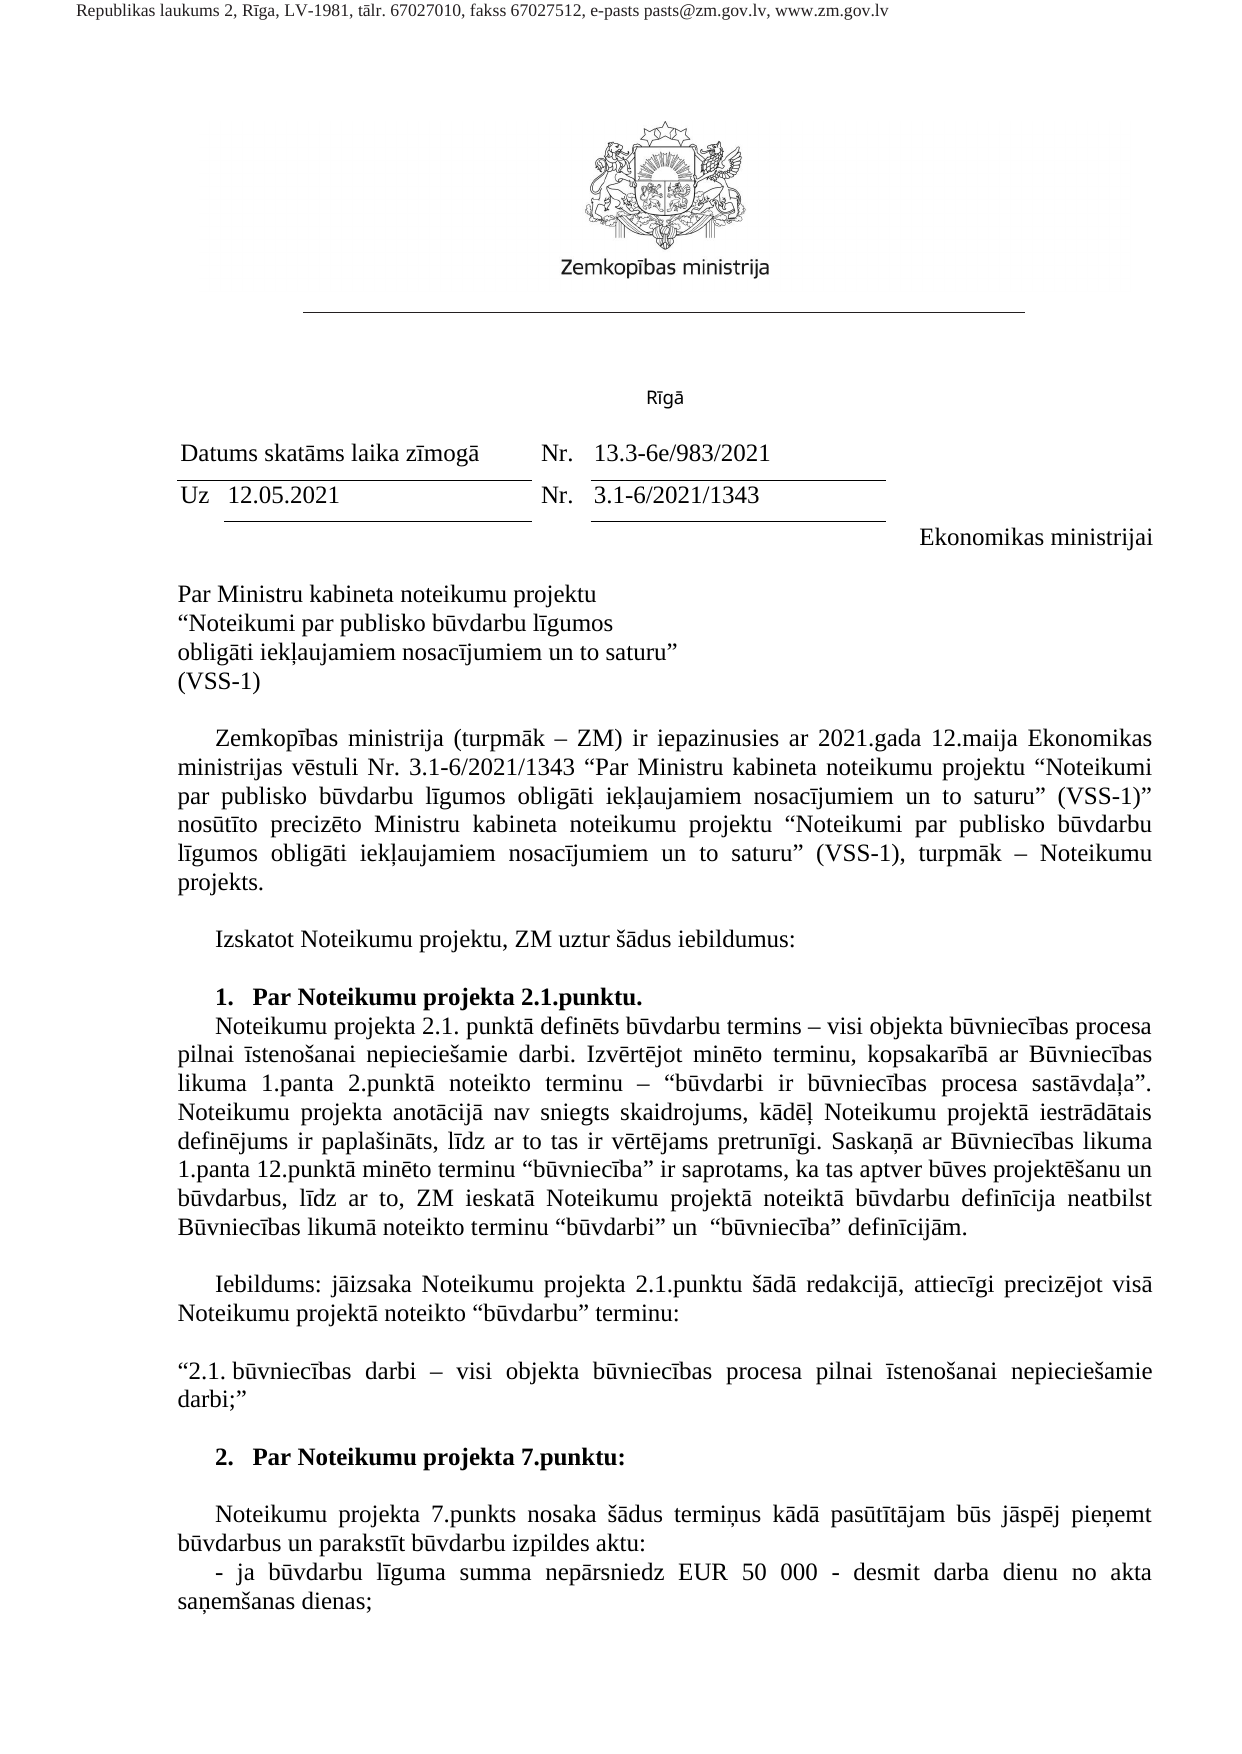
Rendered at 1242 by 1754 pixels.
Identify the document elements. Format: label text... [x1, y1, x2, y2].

text obligāti iekļaujamiem nosacījumiem un to saturu” [177, 637, 1153, 666]
text Par Ministru kabineta noteikumu projektu [177, 579, 1153, 608]
list Par Noteikumu projekta 2.1.punktu. [215, 982, 1153, 1011]
text Noteikumu projekta 7.punkts nosaka šādus termiņus kādā pasūtītājam būs jāspēj pieņemt būvdarbus un parakstīt būvdarbu izpildes aktu: [177, 1499, 1153, 1557]
text Zemkopības ministrija (turpmāk – ZM) ir iepazinusies ar 2021.gada 12.maija Ekonomikas ministrijas vēstuli Nr. 3.1-6/2021/1343 “Par Ministru kabineta noteikumu projektu “Noteikumi par publisko būvdarbu līgumos obligāti iekļaujamiem nosacījumiem un to saturu” (VSS-1)” nosūtīto precizēto Ministru kabineta noteikumu projektu “Noteikumi par publisko būvdarbu līgumos obligāti iekļaujamiem nosacījumiem un to saturu” (VSS-1), turpmāk – Noteikumu projekts. [177, 723, 1153, 896]
list “2.1. būvniecības darbi – visi objekta būvniecības procesa pilnai īstenošanai nepieciešamie darbi;” [177, 1356, 1153, 1413]
picture [199, 121, 1131, 292]
list Par Noteikumu projekta 7.punktu: [215, 1442, 1153, 1471]
text Noteikumu projekta 2.1. punktā definēts būvdarbu termins – visi objekta būvniecības procesa pilnai īstenošanai nepieciešamie darbi. Izvērtējot minēto terminu, kopsakarībā ar Būvniecības likuma 1.panta 2.punktā noteikto terminu – “būvdarbi ir būvniecības procesa sastāvdaļa”. Noteikumu projekta anotācijā nav sniegts skaidrojums, kādēļ Noteikumu projektā iestrādātais definējums ir paplašināts, līdz ar to tas ir vērtējams pretrunīgi. Saskaņā ar Būvniecības likuma 1.panta 12.punktā minēto terminu “būvniecība” ir saprotams, ka tas aptver būves projektēšanu un būvdarbus, līdz ar to, ZM ieskatā Noteikumu projektā noteiktā būvdarbu definīcija neatbilst Būvniecības likumā noteikto terminu “būvdarbi” un “būvniecība” definīcijām. [177, 1011, 1153, 1241]
text (VSS-1) [177, 666, 1153, 694]
text Iebildums: jāizsaka Noteikumu projekta 2.1.punktu šādā redakcijā, attiecīgi precizējot visā Noteikumu projektā noteikto “būvdarbu” terminu: [177, 1269, 1153, 1327]
text - ja būvdarbu līguma summa nepārsniedz EUR 50 000 - desmit darba dienu no akta saņemšanas dienas; [177, 1557, 1153, 1614]
table_cell 3.1-6/2021/1343 [591, 481, 886, 521]
table_cell 12.05.2021 [224, 481, 532, 521]
table_header Datums skatāms laika zīmogā [177, 438, 532, 479]
table_cell Nr. [532, 480, 591, 521]
table_header 13.3-6e/983/2021 [591, 438, 886, 479]
table_header Nr. [532, 438, 591, 479]
text Izskatot Noteikumu projektu, ZM uztur šādus iebildumus: [177, 924, 1153, 953]
table_cell Uz [177, 481, 224, 521]
text “Noteikumi par publisko būvdarbu līgumos [177, 608, 1153, 637]
text Ekonomikas ministrijai [177, 522, 1153, 551]
